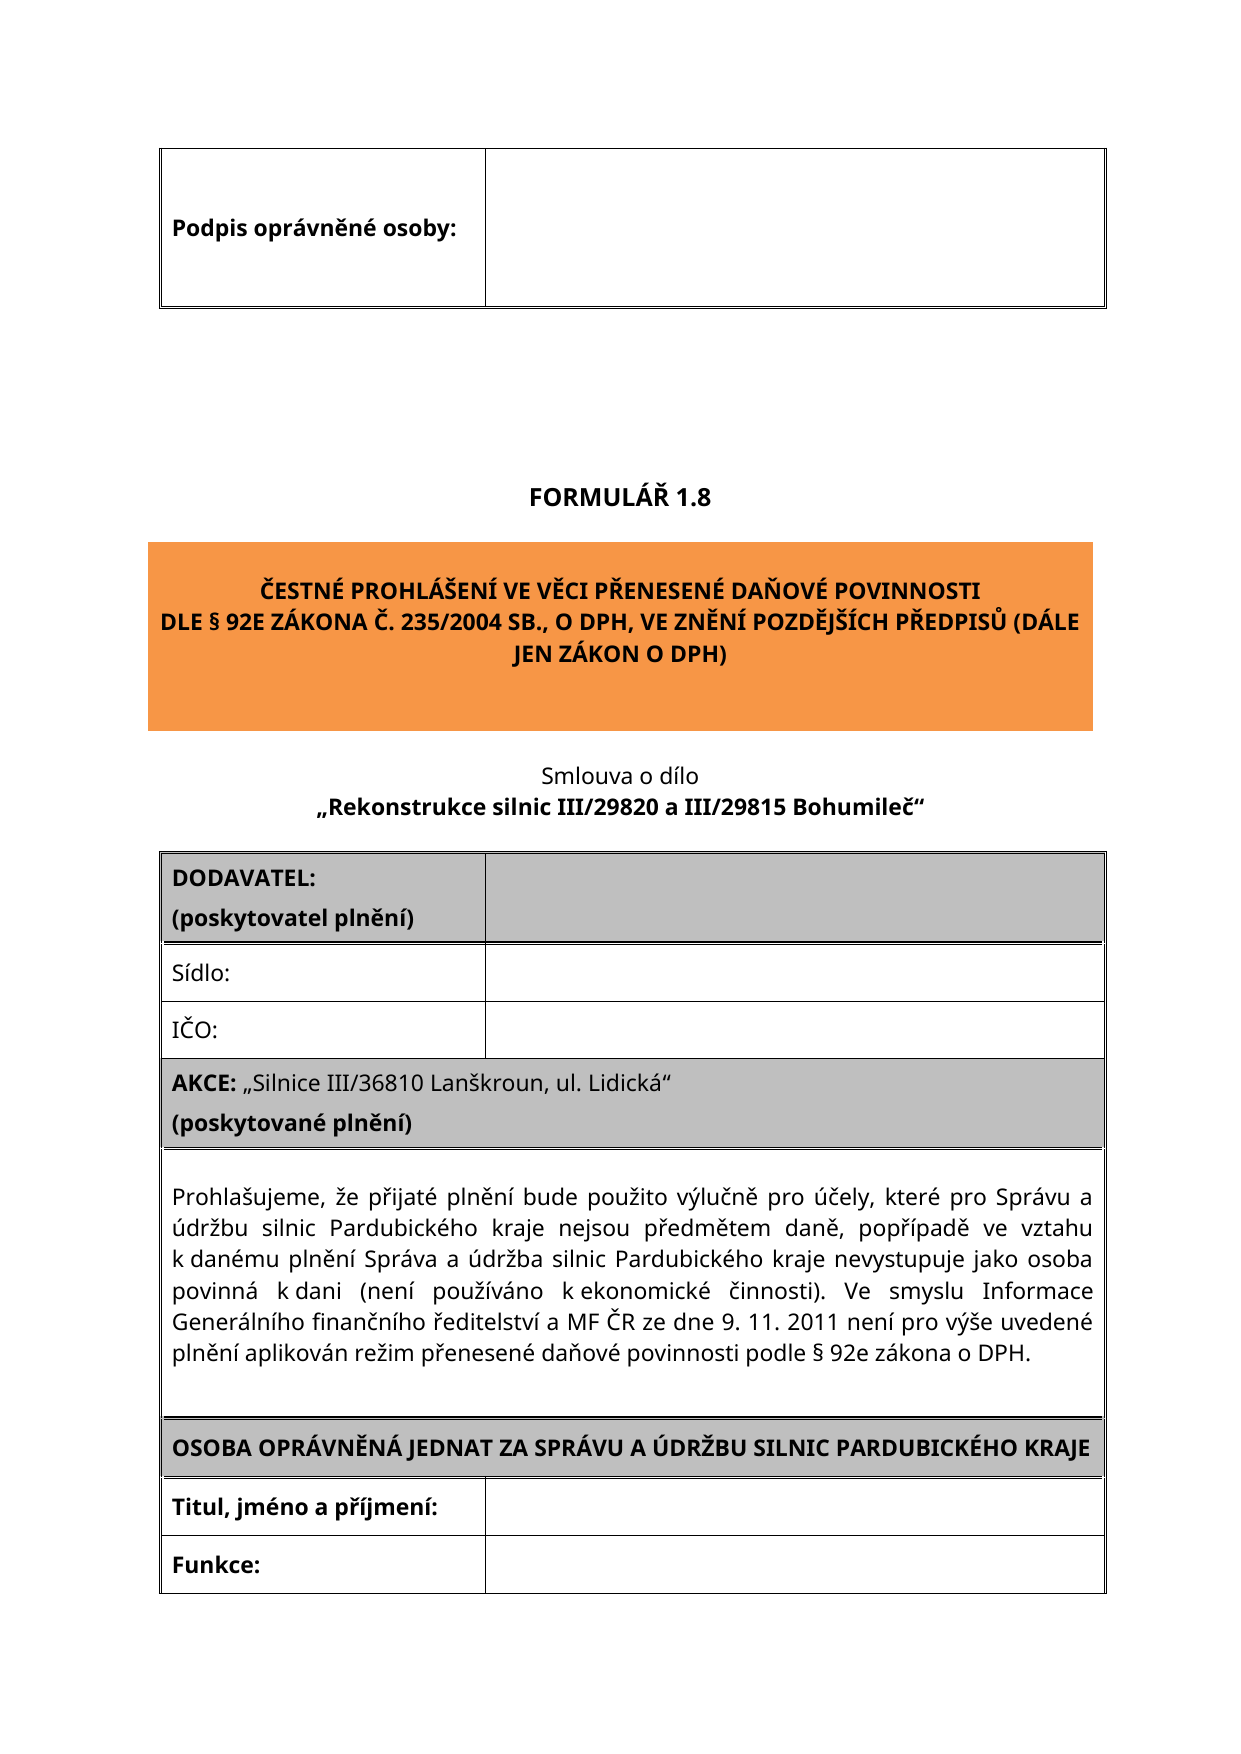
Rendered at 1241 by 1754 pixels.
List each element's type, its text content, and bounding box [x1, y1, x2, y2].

table_cell Podpis oprávněné osoby: [162, 149, 485, 306]
table_cell [486, 149, 1104, 306]
text „Rekonstrukce silnic III/29820 a III/29815 Bohumileč“ [148, 791, 1093, 822]
table_cell [486, 1476, 1104, 1535]
table_cell IČO: [162, 1002, 485, 1058]
table_header DODAVATEL: (poskytovatel plnění) [162, 854, 485, 941]
table_cell AKCE: „Silnice III/36810 Lanškroun, ul. Lidická“ (poskytované plnění) [162, 1059, 1104, 1147]
table_cell osoba oprávněná jednat za SPRÁVU A ÚDRŽBU SILNIC PARDUBICKÉHO KRAJE [162, 1416, 1104, 1476]
table_cell Prohlašujeme, že přijaté plnění bude použito výlučně pro účely, které pro Správu a údržbu silnic Pardubického kraje nejsou předmětem daně, popřípadě ve vztahu k danému plnění Správa a údržba silnic Pardubického kraje nevystupuje jako osoba povinná k dani (není používáno k ekonomické činnosti). Ve smyslu Informace Generálního finančního ředitelství a MF ČR ze dne 9. 11. 2011 není pro výše uvedené plnění aplikován režim přenesené daňové povinnosti podle § 92e zákona o DPH. [162, 1147, 1104, 1416]
table_cell Sídlo: [162, 941, 485, 1001]
table_cell Titul, jméno a příjmení: [162, 1476, 485, 1535]
table_cell Funkce: [162, 1536, 485, 1592]
text dle § 92e zákona č. 235/2004 Sb., o DPH, ve znění pozdějších předpisů (dále jen zákon o DPH) [148, 606, 1093, 669]
table_cell [486, 1002, 1104, 1058]
table_cell [486, 1536, 1104, 1592]
table_header [486, 854, 1104, 941]
table_cell [486, 941, 1104, 1001]
text Smlouva o dílo [148, 760, 1093, 791]
text čestné Prohlášení ve věci přenesené daňové povinnosti [148, 575, 1093, 606]
text FORMULÁŘ 1.8 [148, 480, 1093, 514]
